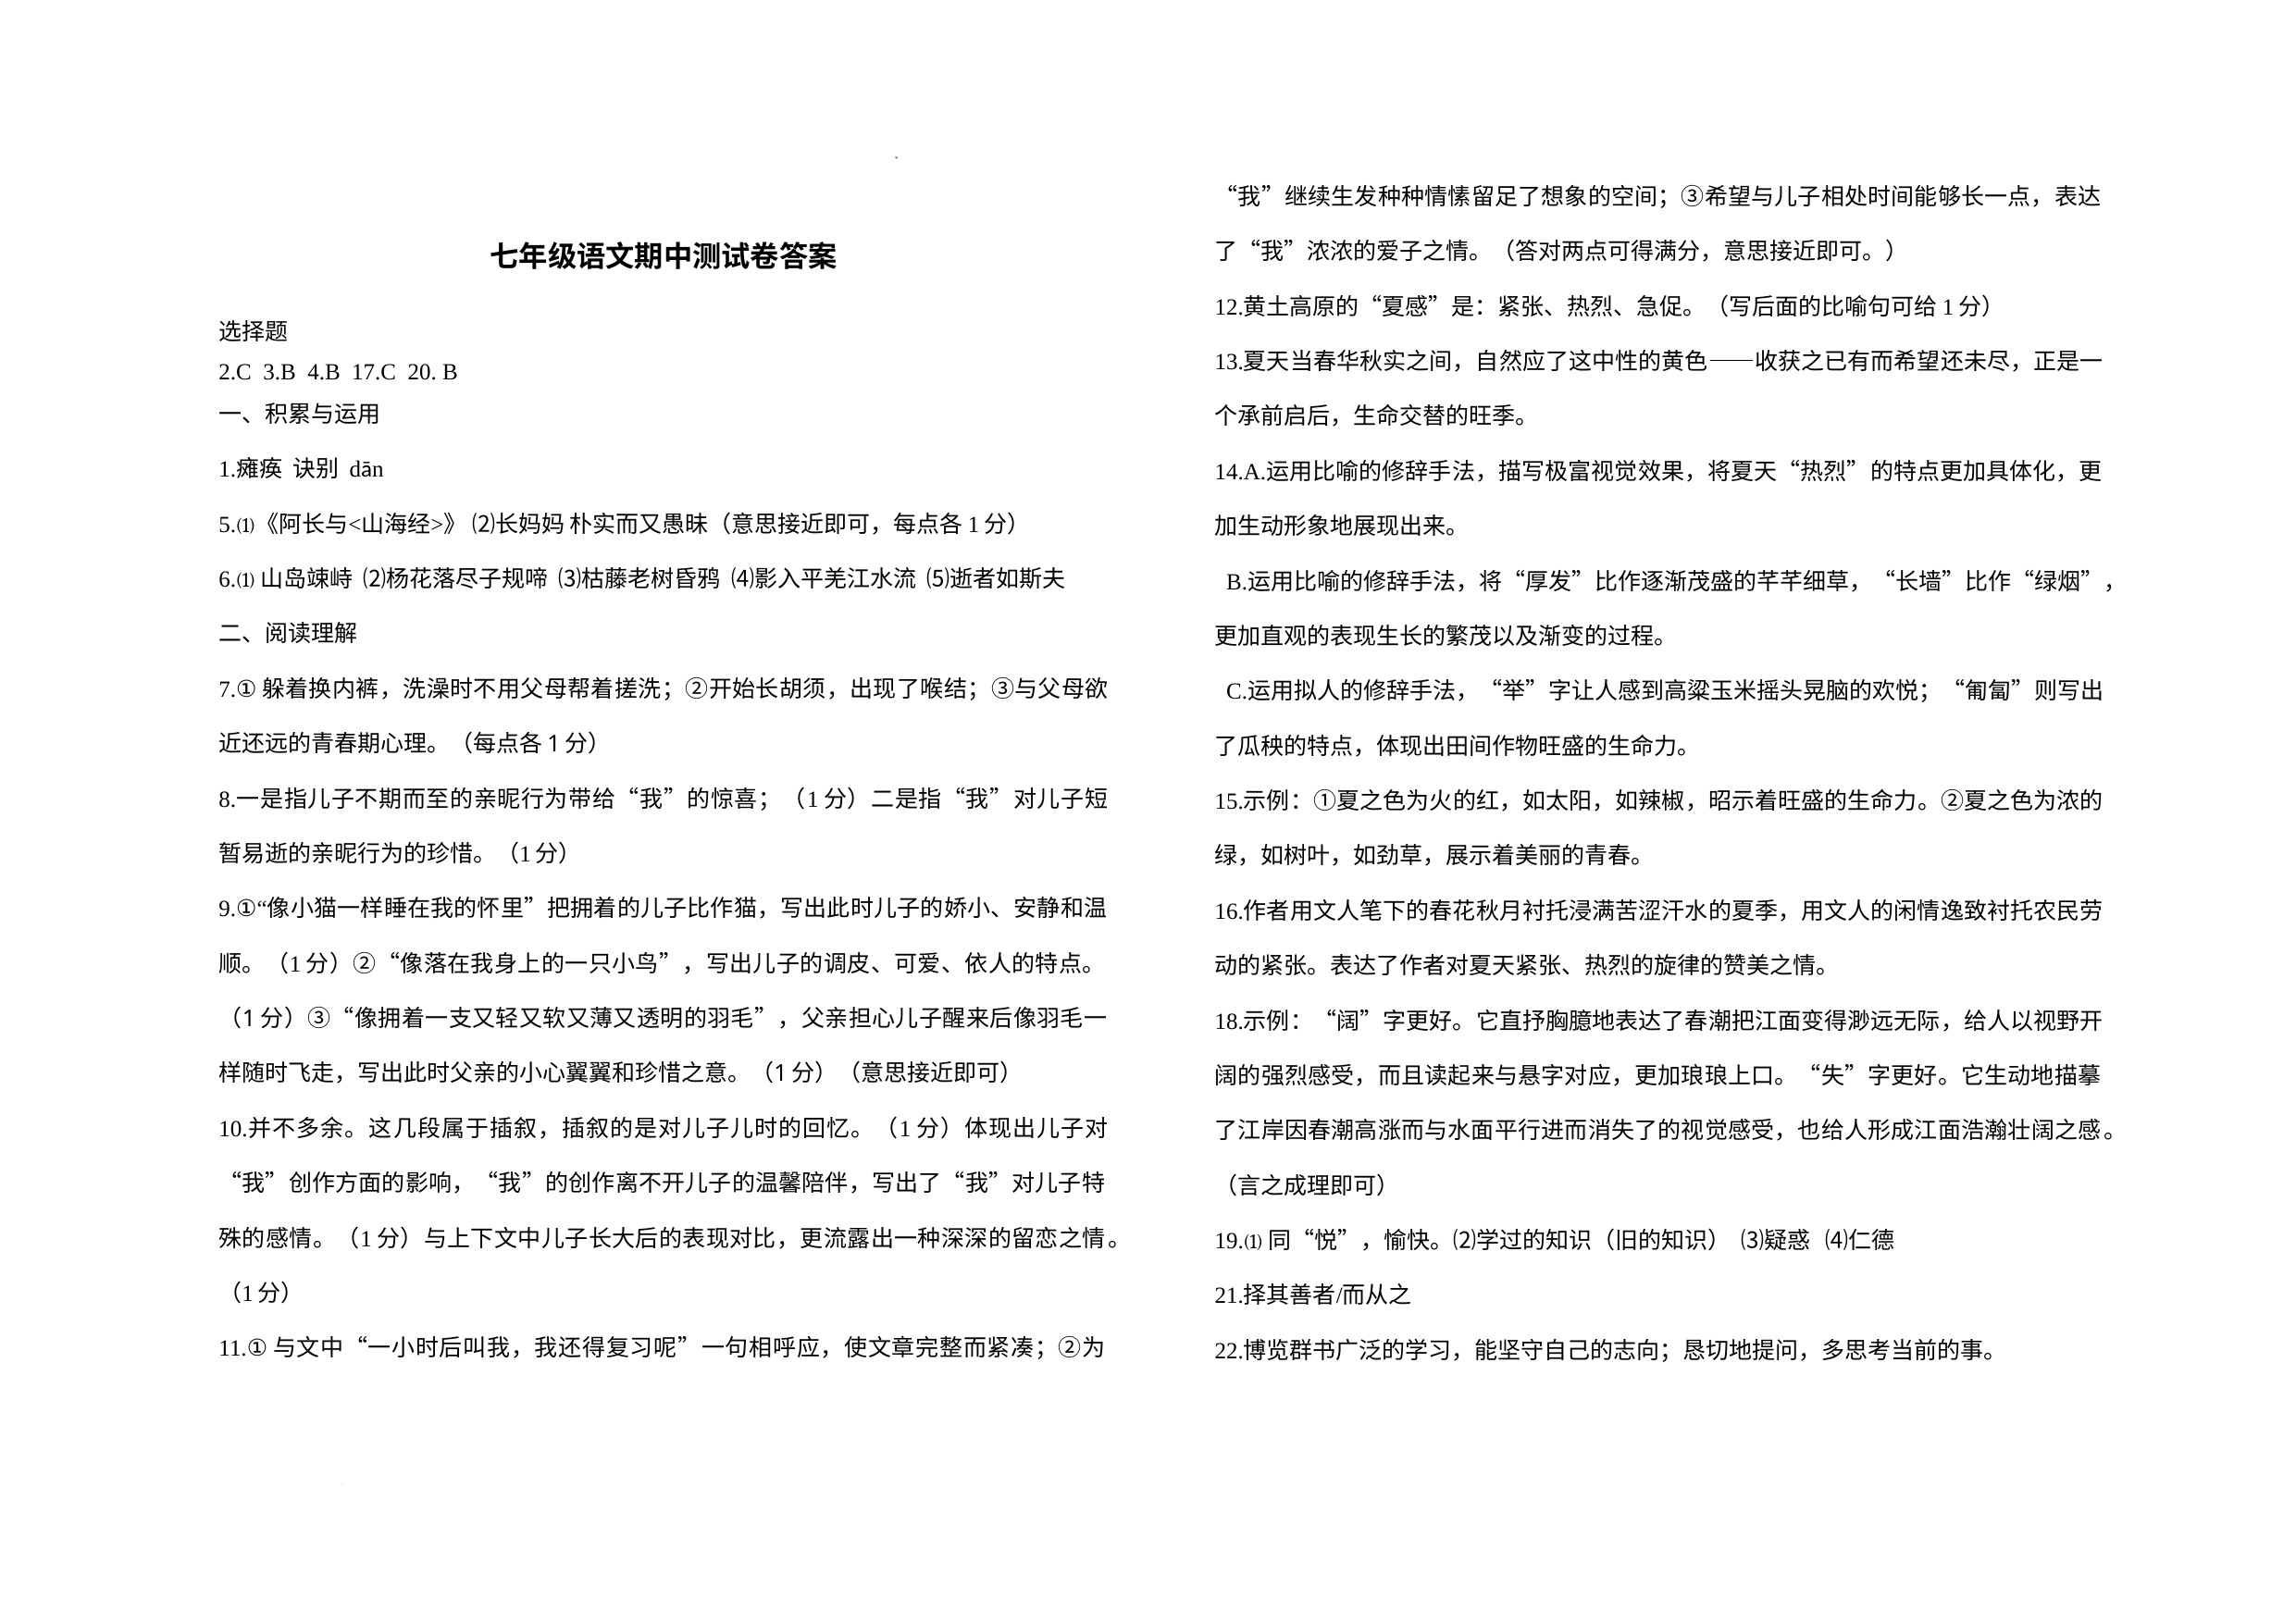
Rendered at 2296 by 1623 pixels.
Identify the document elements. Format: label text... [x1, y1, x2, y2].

text 11.①与文中“一小时后叫我，我还得复习呢”一句相呼应，使文章完整而紧凑；②为“我”继续生发种种情愫留足了想象的空间；③希望与儿子相处时间能够长一点，表达了“我”浓浓的爱子之情。（答对两点可得满分，意思接近即可。） [218, 1319, 1108, 1373]
text 12.黄土高原的“夏感”是：紧张、热烈、急促。（写后面的比喻句可给1分） [1214, 278, 2104, 332]
text 22.博览群书广泛的学习，能坚守自己的志向；恳切地提问，多思考当前的事。 [1214, 1321, 2104, 1376]
text 1.瘫痪 诀别 dān [218, 440, 1108, 494]
text 16.作者用文人笔下的春花秋月衬托浸满苦涩汗水的夏季，用文人的闲情逸致衬托农民劳动的紧张。表达了作者对夏天紧张、热烈的旋律的赞美之情。 [1214, 882, 2104, 992]
text 15.示例：①夏之色为火的红，如太阳，如辣椒，昭示着旺盛的生命力。②夏之色为浓的绿，如树叶，如劲草，展示着美丽的青春。 [1214, 772, 2104, 882]
text 9.①“像小猫一样睡在我的怀里”把拥着的儿子比作猫，写出此时儿子的娇小、安静和温顺。（1分）②“像落在我身上的一只小鸟”，写出儿子的调皮、可爱、依人的特点。（1分）③“像拥着一支又轻又软又薄又透明的羽毛”，父亲担心儿子醒来后像羽毛一样随时飞走，写出此时父亲的小心翼翼和珍惜之意。（1分）（意思接近即可） [218, 879, 1108, 1099]
text 2.C 3.B 4.B 17.C 20. B [218, 357, 1108, 385]
text 选择题 [218, 303, 1108, 357]
text C.运用拟人的修辞手法，“举”字让人感到高粱玉米摇头晃脑的欢悦；“匍匐”则写出了瓜秧的特点，体现出田间作物旺盛的生命力。 [1214, 662, 2104, 772]
text 一、积累与运用 [218, 385, 1108, 440]
text 6.⑴山岛竦峙 ⑵杨花落尽子规啼 ⑶枯藤老树昏鸦 ⑷影入平羌江水流 ⑸逝者如斯夫 [218, 550, 1108, 604]
text 10.并不多余。这几段属于插叙，插叙的是对儿子儿时的回忆。（1分）体现出儿子对“我”创作方面的影响，“我”的创作离不开儿子的温馨陪伴，写出了“我”对儿子特殊的感情。（1分）与上下文中儿子长大后的表现对比，更流露出一种深深的留恋之情。（1分） [218, 1099, 1108, 1319]
text 19.⑴同“悦”，愉快。⑵学过的知识（旧的知识） ⑶疑惑 ⑷仁德 [1214, 1211, 2104, 1266]
text 5.⑴《阿长与<山海经>》 ⑵长妈妈 朴实而又愚昧（意思接近即可，每点各1分） [218, 494, 1108, 550]
text 21.择其善者/而从之 [1214, 1266, 2104, 1321]
text 13.夏天当春华秋实之间，自然应了这中性的黄色——收获之已有而希望还未尽，正是一个承前启后，生命交替的旺季。 [1214, 332, 2104, 442]
text 七年级语文期中测试卷答案 [218, 227, 1108, 281]
text 二、阅读理解 [218, 604, 1108, 660]
text 7.①躲着换内裤，洗澡时不用父母帮着搓洗；②开始长胡须，出现了喉结；③与父母欲近还远的青春期心理。（每点各1分） [218, 660, 1108, 769]
text 18.示例：“阔”字更好。它直抒胸臆地表达了春潮把江面变得渺远无际，给人以视野开阔的强烈感受，而且读起来与悬字对应，更加琅琅上口。“失”字更好。它生动地描摹了江岸因春潮高涨而与水面平行进而消失了的视觉感受，也给人形成江面浩瀚壮阔之感。（言之成理即可） [1214, 992, 2104, 1211]
text B.运用比喻的修辞手法，将“厚发”比作逐渐茂盛的芊芊细草，“长墙”比作“绿烟”，更加直观的表现生长的繁茂以及渐变的过程。 [1214, 552, 2104, 662]
text 14.A.运用比喻的修辞手法，描写极富视觉效果，将夏天“热烈”的特点更加具体化，更加生动形象地展现出来。 [1214, 442, 2104, 552]
text 8.一是指儿子不期而至的亲昵行为带给“我”的惊喜；（1分）二是指“我”对儿子短暂易逝的亲昵行为的珍惜。（1分） [218, 769, 1108, 879]
text 11.①与文中“一小时后叫我，我还得复习呢”一句相呼应，使文章完整而紧凑；②为“我”继续生发种种情愫留足了想象的空间；③希望与儿子相处时间能够长一点，表达了“我”浓浓的爱子之情。（答对两点可得满分，意思接近即可。） [1214, 167, 2104, 278]
